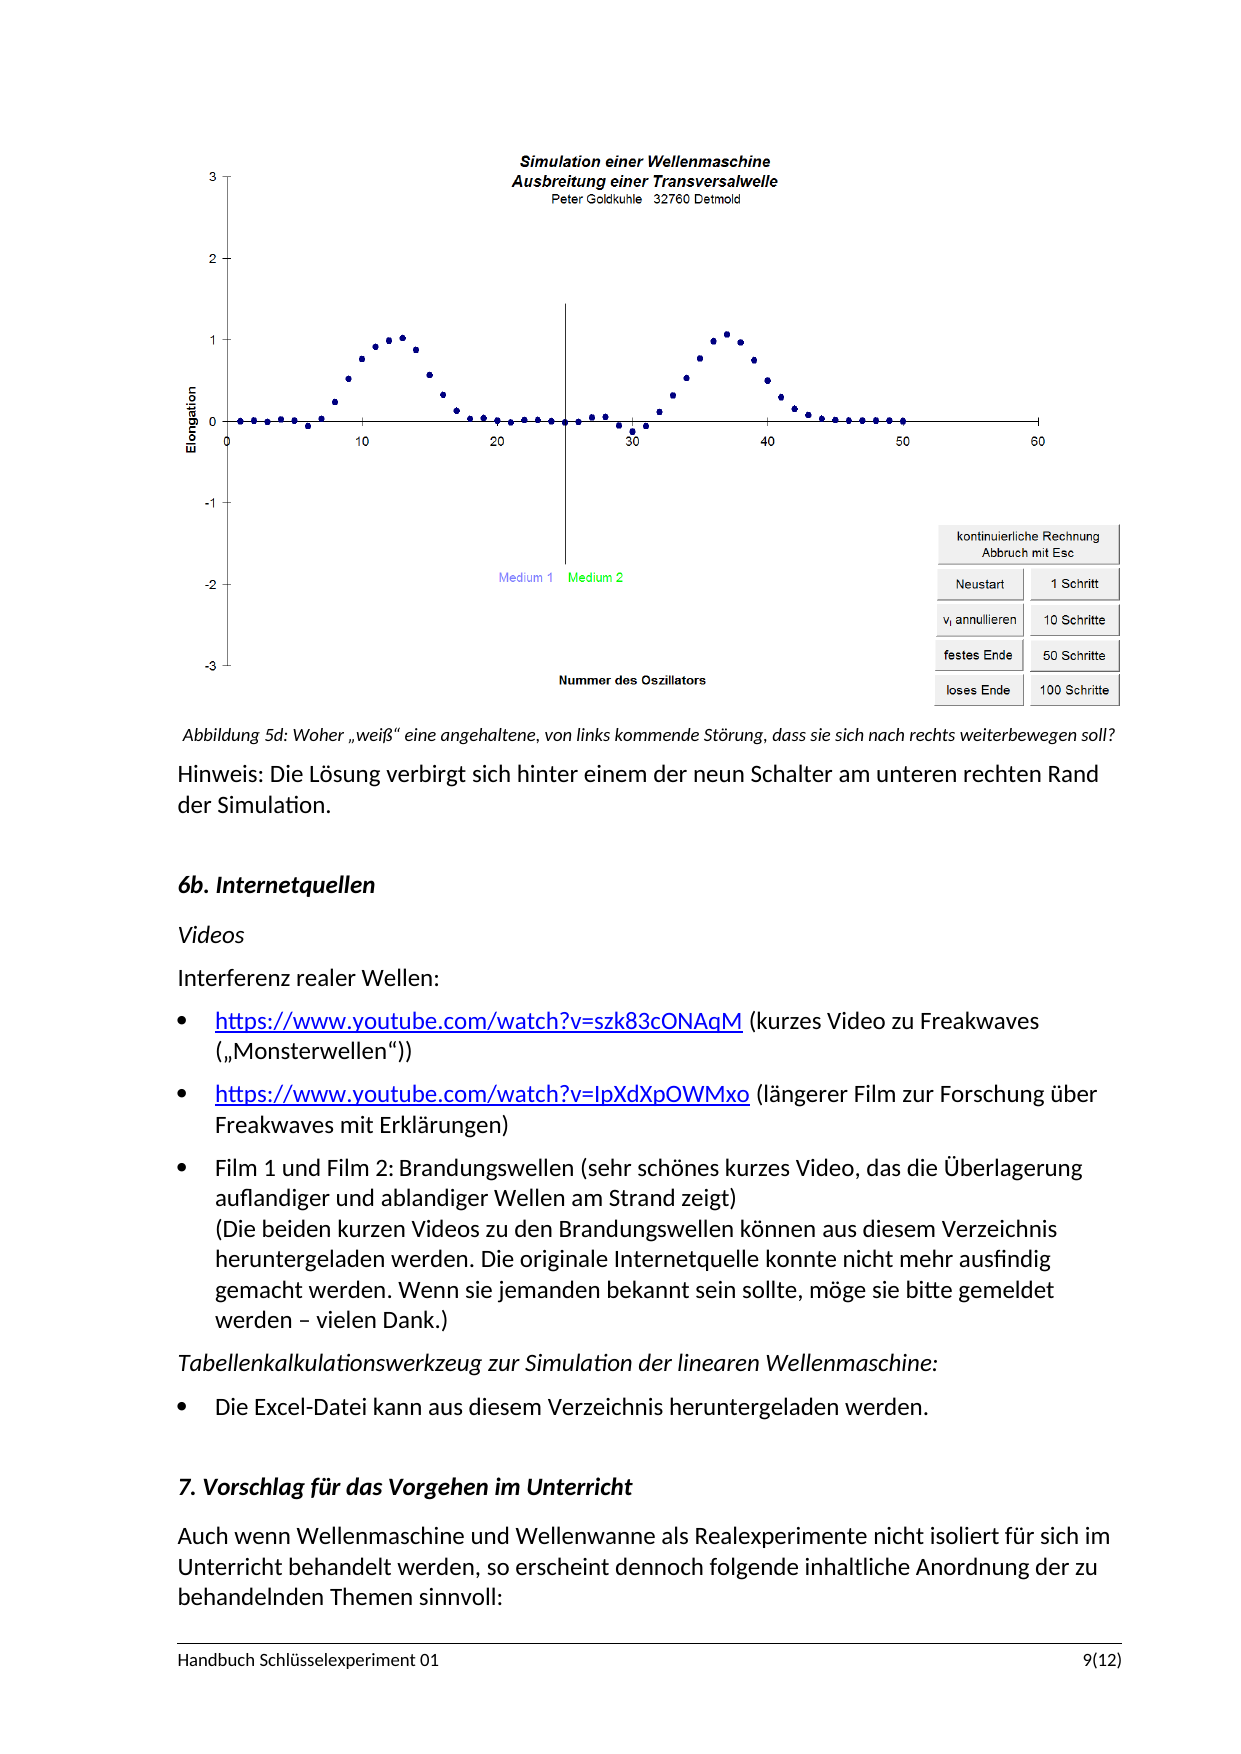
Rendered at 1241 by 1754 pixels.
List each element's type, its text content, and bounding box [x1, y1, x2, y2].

picture [178, 125, 1122, 709]
text Tabellenkalkulationswerkzeug zur Simulation der linearen Wellenmaschine: [177, 1348, 1122, 1378]
subtitle 7. Vorschlag für das Vorgehen im Unterricht [177, 1471, 1122, 1502]
text Interferenz realer Wellen: [177, 962, 1122, 992]
subtitle 6b. Internetquellen [177, 869, 1122, 900]
text Videos [177, 919, 1122, 949]
list https://www.youtube.com/watch?v=IpXdXpOWMxo (längerer Film zur Forschung über Freakwaves mit Erklärungen) [177, 1078, 1122, 1139]
text Hinweis: Die Lösung verbirgt sich hinter einem der neun Schalter am unteren rechten Rand der Simulation. [177, 758, 1122, 819]
list Die Excel-Datei kann aus diesem Verzeichnis heruntergeladen werden. [177, 1391, 1122, 1421]
text Abbildung 5d: Woher „weiß“ eine angehaltene, von links kommende Störung, dass sie sich nach rechts weiterbewegen soll? [177, 721, 1122, 746]
list Film 1 und Film 2: Brandungswellen (sehr schönes kurzes Video, das die Überlagerung auflandiger und ablandiger Wellen am Strand zeigt) (Die beiden kurzen Videos zu den Brandungswellen können aus diesem Verzeichnis heruntergeladen werden. Die originale Internetquelle konnte nicht mehr ausfindig gemacht werden. Wenn sie jemanden bekannt sein sollte, möge sie bitte gemeldet werden – vielen Dank.) [177, 1152, 1122, 1335]
list https://www.youtube.com/watch?v=szk83cONAqM (kurzes Video zu Freakwaves („Monsterwellen“)) [177, 1005, 1122, 1066]
text Auch wenn Wellenmaschine und Wellenwanne als Realexperimente nicht isoliert für sich im Unterricht behandelt werden, so erscheint dennoch folgende inhaltliche Anordnung der zu behandelnden Themen sinnvoll: [177, 1520, 1122, 1612]
